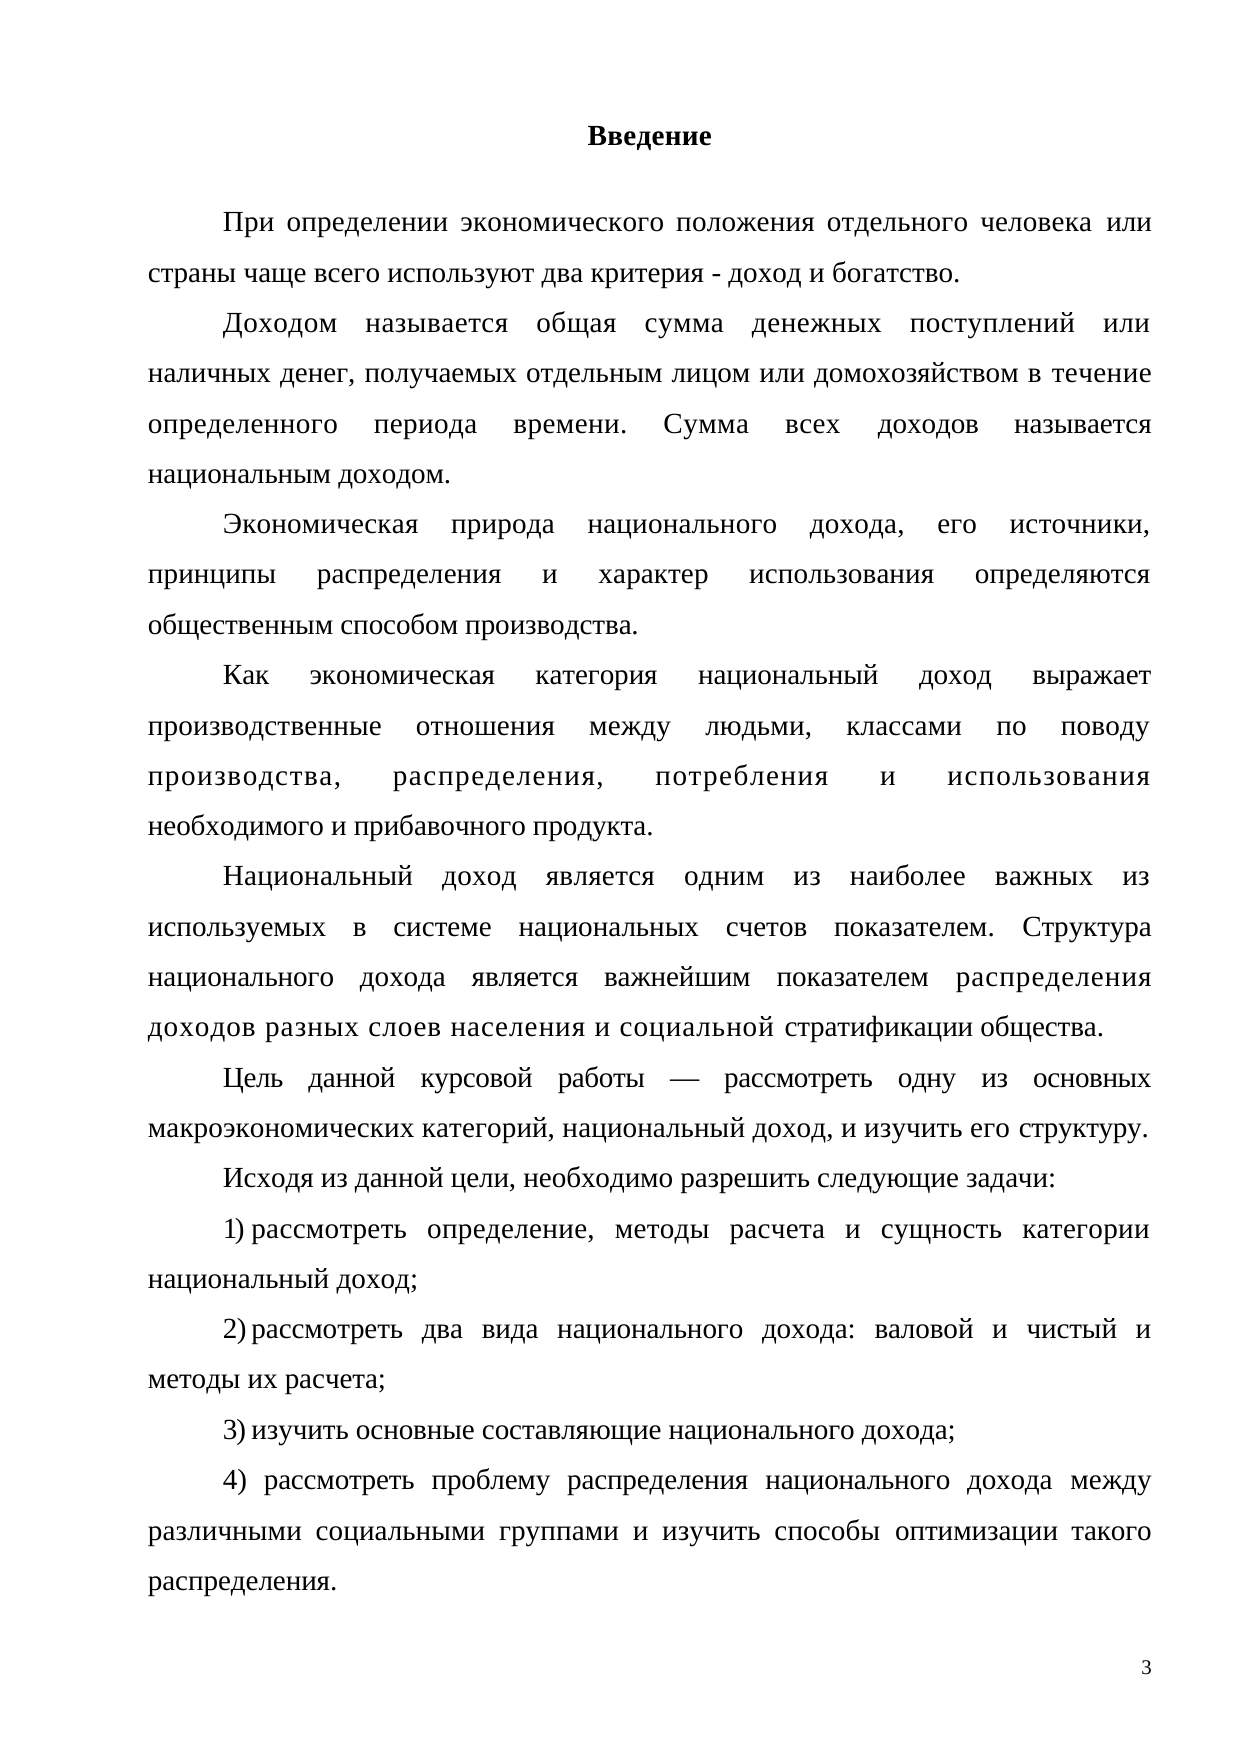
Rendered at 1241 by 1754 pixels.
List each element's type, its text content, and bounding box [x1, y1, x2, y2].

list изучить основные составляющие национального дохода; [148, 1412, 1152, 1446]
text Цель данной курсовой работы — рассмотреть одну из основных макроэкономических категорий, национальный доход, и изучить его структуру. [148, 1060, 1152, 1144]
text Введение [148, 118, 1152, 152]
text Доходом называется общая сумма денежных поступлений или наличных денег, получаемых отдельным лицом или домохозяйством в течение определенного периода времени. Сумма всех доходов называется национальным доходом. [148, 305, 1152, 489]
text Исходя из данной цели, необходимо разрешить следующие задачи: [148, 1160, 1152, 1194]
text Национальный доход является одним из наиболее важных из используемых в системе национальных счетов показателем. Структура национального дохода является важнейшим показателем распределения доходов разных слоев населения и социальной стратификации общества. [148, 858, 1152, 1043]
text Экономическая природа национального дохода, его источники, принципы распределения и характер использования определяются общественным способом производства. [148, 506, 1152, 641]
text 1) рассмотреть определение, методы расчета и сущность категории национальный доход; [148, 1211, 1152, 1294]
text Как экономическая категория национальный доход выражает производственные отношения между людьми, классами по поводу производства, распределения, потребления и использования необходимого и прибавочного продукта. [148, 657, 1152, 842]
text При определении экономического положения отдельного человека или страны чаще всего используют два критерия - доход и богатство. [148, 204, 1152, 288]
list рассмотреть два вида национального дохода: валовой и чистый и методы их расчета; [148, 1311, 1152, 1395]
text 4) рассмотреть проблему распределения национального дохода между различными социальными группами и изучить способы оптимизации такого распределения. [148, 1462, 1152, 1596]
